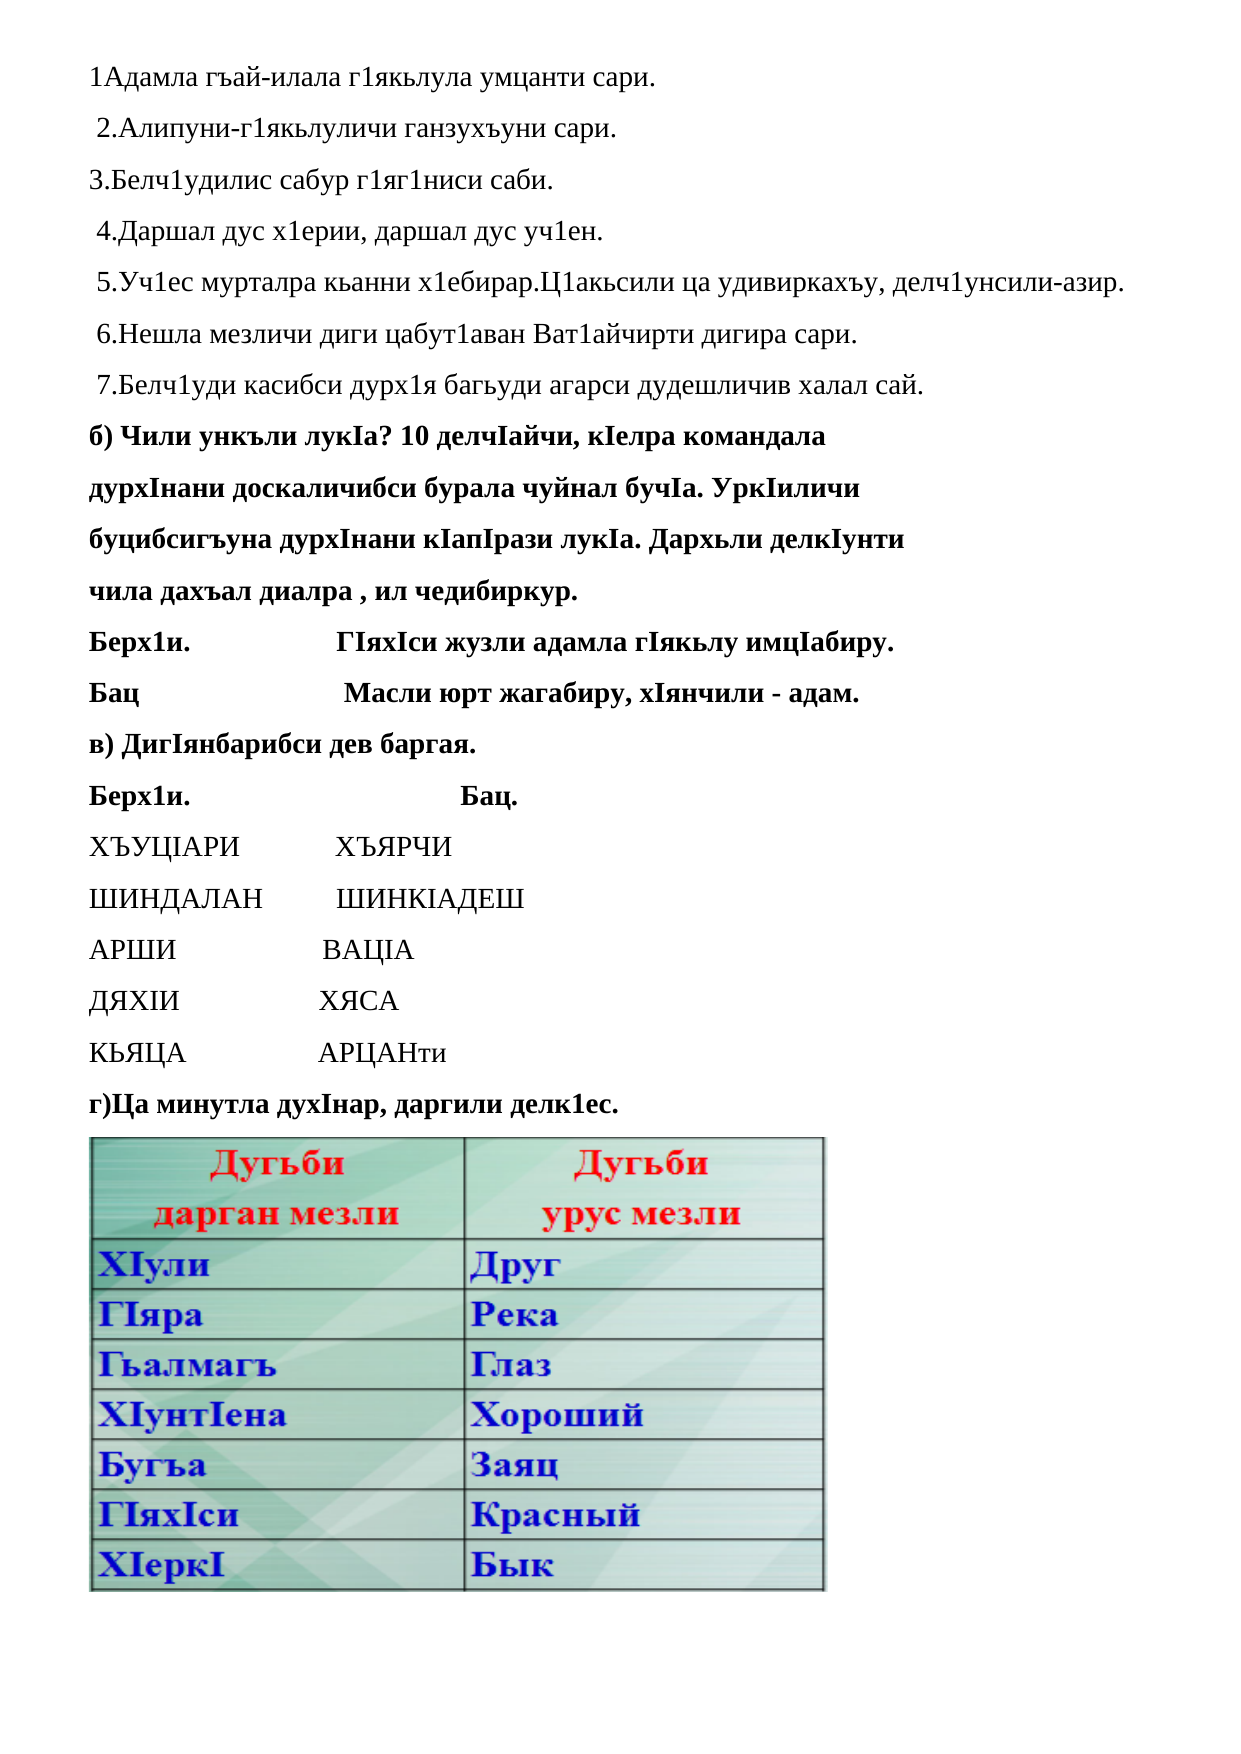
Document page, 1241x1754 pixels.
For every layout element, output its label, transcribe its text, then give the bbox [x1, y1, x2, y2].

text б) Чили ункъли лукIа? 10 делчIайчи, кIелра командала [89, 418, 1152, 452]
text 2.Алипуни-г1якьлуличи ганзухъуни сари. [89, 110, 1152, 144]
text Бац Масли юрт жагабиру, хIянчили - адам. [89, 675, 1152, 709]
text КЬЯЦА АРЦАНти [89, 1035, 1152, 1068]
text 6.Нешла мезличи диги цабут1аван Ват1айчирти дигира сари. [89, 316, 1152, 349]
text чила дахъал диалра , ил чедибиркур. [89, 573, 1152, 606]
text дурхIнани доскаличибси бурала чуйнал бучIа. УркIиличи [89, 470, 1152, 503]
text буцибсигъуна дурхIнани кIапIрази лукIа. Дархьли делкIунти [89, 521, 1152, 555]
text Берх1и. Бац. [89, 778, 1152, 812]
text 3.Белч1удилис сабур г1яг1ниси саби. [89, 162, 1152, 195]
text ХЪУЦIАРИ ХЪЯРЧИ [89, 829, 1152, 863]
text АРШИ ВАЦIА [89, 932, 1152, 966]
text 1Адамла гъай-илала г1якьлула умцанти сари. [89, 59, 1152, 93]
text ДЯХIИ ХЯСА [89, 983, 1152, 1017]
picture [88, 1137, 828, 1592]
text Берх1и. ГIяхIси жузли адамла гIякьлу имцIабиру. [89, 624, 1152, 657]
text 7.Белч1уди касибси дурх1я багьуди агарси дудешличив халал сай. [89, 367, 1152, 401]
text в) ДигIянбарибси дев баргая. [89, 727, 1152, 760]
text 5.Уч1ес мурталра кьанни х1ебирар.Ц1акьсили ца удивиркахъу, делч1унсили-азир. [89, 264, 1152, 298]
text 4.Даршал дус х1ерии, даршал дус уч1ен. [89, 213, 1152, 247]
text г)Ца минутла духIнар, даргили делк1ес. [89, 1086, 1152, 1120]
text ШИНДАЛАН ШИНКIАДЕШ [89, 881, 1152, 914]
